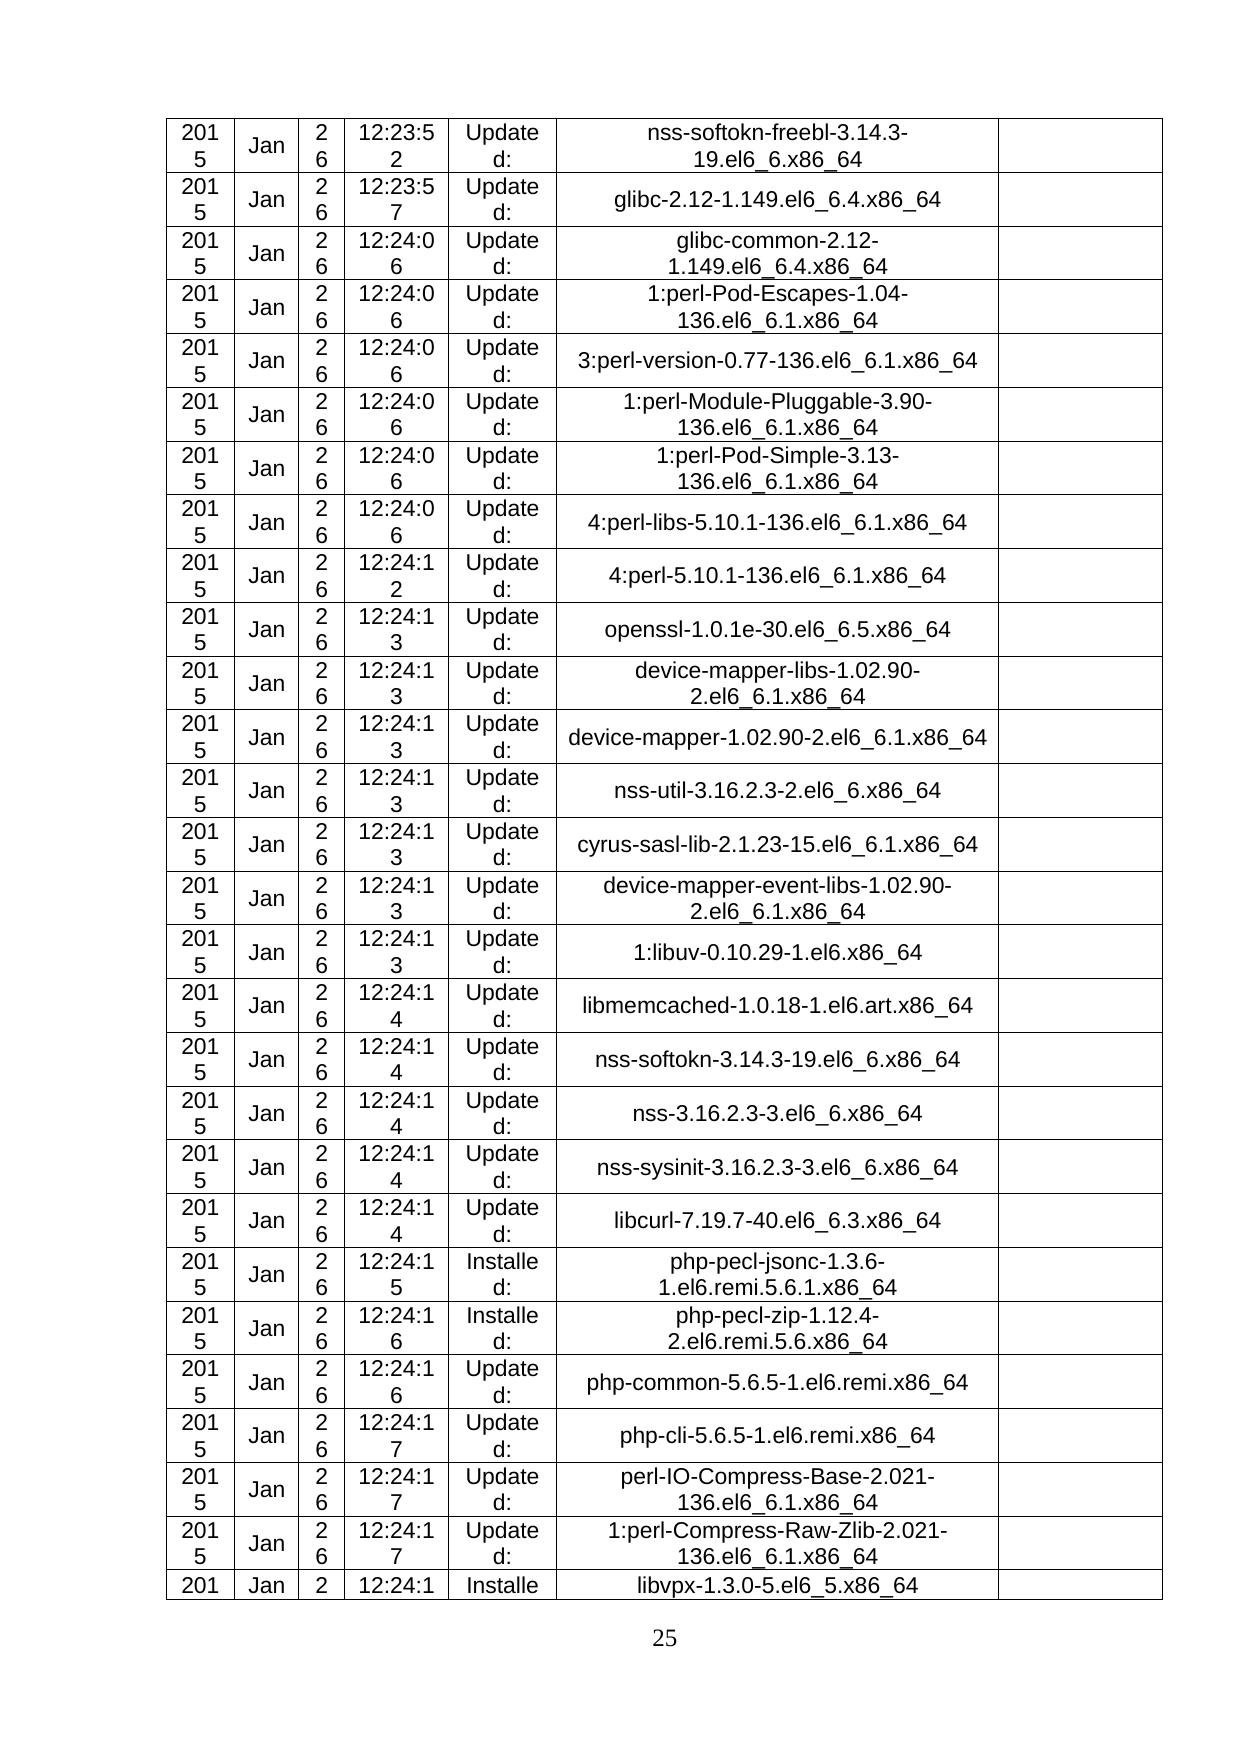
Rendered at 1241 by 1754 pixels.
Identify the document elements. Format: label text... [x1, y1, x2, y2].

table_cell [999, 1033, 1162, 1086]
table_cell 2015 [167, 334, 234, 387]
table_cell Updated: [449, 1194, 556, 1247]
table_cell Updated: [449, 1140, 556, 1193]
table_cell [557, 1570, 998, 1599]
table_cell 26 [299, 1463, 344, 1516]
table_cell 26 [299, 442, 344, 494]
table_cell nss-3.16.2.3-3.el6_6.x86_64 [557, 1087, 998, 1139]
table_cell 26 [299, 1033, 344, 1086]
table_cell 2015 [167, 280, 234, 333]
table_cell [999, 549, 1162, 602]
table_cell 12:24:13 [345, 710, 448, 763]
table_cell Jan [235, 764, 298, 817]
table_cell nss-util-3.16.2.3-2.el6_6.x86_64 [557, 764, 998, 817]
table_cell 2015 [167, 442, 234, 494]
table_cell 12:24:06 [345, 388, 448, 441]
table_cell 2015 [167, 872, 234, 924]
table_cell Jan [235, 818, 298, 871]
table_cell [999, 1409, 1162, 1462]
table_cell Installed: [449, 1570, 556, 1599]
table_cell Updated: [449, 495, 556, 548]
table_cell 2015 [167, 925, 234, 978]
table_cell [999, 925, 1162, 978]
table_cell 26 [299, 1409, 344, 1462]
table_cell 12:23:57 [345, 173, 448, 226]
table_cell 2015 [167, 1033, 234, 1086]
table_cell 26 [299, 979, 344, 1032]
table_cell 12:24:13 [345, 925, 448, 978]
table_cell Jan [235, 1087, 298, 1139]
table_cell 26 [299, 1248, 344, 1301]
table_cell 2015 [167, 764, 234, 817]
table_cell 12:24:17 [345, 1517, 448, 1569]
table_cell 26 [299, 818, 344, 871]
table_cell Installed: [449, 1302, 556, 1354]
table_cell Jan [235, 442, 298, 494]
table_cell 2015 [167, 657, 234, 709]
table_cell Updated: [449, 818, 556, 871]
table_cell Updated: [449, 1463, 556, 1516]
table_cell Jan [235, 657, 298, 709]
table_cell 12:24:12 [345, 549, 448, 602]
table_cell 26 [299, 1140, 344, 1193]
table_cell 12:24:13 [345, 872, 448, 924]
table_cell [999, 872, 1162, 924]
table_cell glibc-common-2.12-1.149.el6_6.4.x86_64 [557, 227, 998, 279]
table_cell 2015 [167, 1570, 234, 1599]
table_cell 26 [299, 173, 344, 226]
table_cell [999, 1355, 1162, 1408]
table_cell device-mapper-event-libs-1.02.90-2.el6_6.1.x86_64 [557, 872, 998, 924]
table_cell Jan [235, 603, 298, 656]
table_cell Updated: [449, 872, 556, 924]
table_cell 2015 [167, 1517, 234, 1569]
table_cell nss-softokn-freebl-3.14.3-19.el6_6.x86_64 [557, 119, 998, 172]
table_cell device-mapper-1.02.90-2.el6_6.1.x86_64 [557, 710, 998, 763]
table_cell 26 [299, 495, 344, 548]
table_cell 26 [299, 1517, 344, 1569]
table_cell [999, 1463, 1162, 1516]
table_cell Jan [235, 1140, 298, 1193]
table_cell [999, 442, 1162, 494]
table_cell 12:24:13 [345, 657, 448, 709]
table_cell 2015 [167, 119, 234, 172]
table_cell [999, 388, 1162, 441]
table_cell 12:24:17 [345, 1409, 448, 1462]
table_cell 12:23:52 [345, 119, 448, 172]
table_cell 2015 [167, 818, 234, 871]
table_cell [999, 227, 1162, 279]
table_cell Updated: [449, 388, 556, 441]
table_cell Jan [235, 549, 298, 602]
table_cell Jan [235, 227, 298, 279]
table_cell [999, 280, 1162, 333]
table_cell 26 [299, 925, 344, 978]
table_cell 12:24:13 [345, 818, 448, 871]
table_cell 2015 [167, 173, 234, 226]
table_cell Updated: [449, 119, 556, 172]
table_cell Updated: [449, 173, 556, 226]
table_cell 2015 [167, 1194, 234, 1247]
table_cell 26 [299, 388, 344, 441]
table_cell 26 [299, 280, 344, 333]
table_cell Updated: [449, 280, 556, 333]
table_cell 12:24:14 [345, 1033, 448, 1086]
table_cell Updated: [449, 442, 556, 494]
table_cell Updated: [449, 710, 556, 763]
table_cell 12:24:16 [345, 1355, 448, 1408]
table_cell [999, 979, 1162, 1032]
table_cell 26 [299, 227, 344, 279]
table_cell 4:perl-libs-5.10.1-136.el6_6.1.x86_64 [557, 495, 998, 548]
table_cell [999, 818, 1162, 871]
table_cell 12:24:14 [345, 1087, 448, 1139]
table_cell 2015 [167, 603, 234, 656]
table_cell libcurl-7.19.7-40.el6_6.3.x86_64 [557, 1194, 998, 1247]
table_cell Jan [235, 710, 298, 763]
table_cell 12:24:06 [345, 495, 448, 548]
table_cell Jan [235, 1570, 298, 1599]
table_cell 26 [299, 1194, 344, 1247]
table_cell 26 [299, 872, 344, 924]
table_cell Jan [235, 1517, 298, 1569]
table_cell 12:24:06 [345, 280, 448, 333]
table_cell [999, 764, 1162, 817]
table_cell Updated: [449, 657, 556, 709]
table_cell 12:24:16 [345, 1302, 448, 1354]
table_cell [999, 1302, 1162, 1354]
table_cell Jan [235, 1355, 298, 1408]
table_cell Installed: [449, 1248, 556, 1301]
table_cell 4:perl-5.10.1-136.el6_6.1.x86_64 [557, 549, 998, 602]
table_cell Jan [235, 334, 298, 387]
table_cell libmemcached-1.0.18-1.el6.art.x86_64 [557, 979, 998, 1032]
table_cell 26 [299, 334, 344, 387]
table_cell Jan [235, 872, 298, 924]
table_cell 2015 [167, 1302, 234, 1354]
table_cell Updated: [449, 227, 556, 279]
table_cell 12:24:15 [345, 1248, 448, 1301]
table_cell 2015 [167, 1248, 234, 1301]
table_cell 26 [299, 549, 344, 602]
table_cell 26 [299, 1570, 344, 1599]
table_cell Jan [235, 280, 298, 333]
table_cell Updated: [449, 764, 556, 817]
table_cell Jan [235, 979, 298, 1032]
table_cell Jan [235, 1302, 298, 1354]
table_cell [999, 173, 1162, 226]
table_cell 12:24:06 [345, 334, 448, 387]
table_cell 2015 [167, 388, 234, 441]
table_cell 1:perl-Pod-Simple-3.13-136.el6_6.1.x86_64 [557, 442, 998, 494]
table_cell Jan [235, 495, 298, 548]
table_cell 12:24:13 [345, 603, 448, 656]
table_cell openssl-1.0.1e-30.el6_6.5.x86_64 [557, 603, 998, 656]
table_cell 26 [299, 603, 344, 656]
table_cell Updated: [449, 979, 556, 1032]
table_cell device-mapper-libs-1.02.90-2.el6_6.1.x86_64 [557, 657, 998, 709]
table_cell [999, 495, 1162, 548]
table_cell Updated: [449, 549, 556, 602]
table_cell [999, 603, 1162, 656]
table_cell 26 [299, 1302, 344, 1354]
table_cell php-pecl-jsonc-1.3.6-1.el6.remi.5.6.1.x86_64 [557, 1248, 998, 1301]
table_cell Jan [235, 1409, 298, 1462]
table_cell 2015 [167, 979, 234, 1032]
table_cell [999, 119, 1162, 172]
table_cell [999, 334, 1162, 387]
table_cell 3:perl-version-0.77-136.el6_6.1.x86_64 [557, 334, 998, 387]
table_cell Jan [235, 1194, 298, 1247]
table_cell Jan [235, 119, 298, 172]
table_cell Updated: [449, 1355, 556, 1408]
table_cell nss-sysinit-3.16.2.3-3.el6_6.x86_64 [557, 1140, 998, 1193]
table_cell Jan [235, 1033, 298, 1086]
table_cell [999, 1194, 1162, 1247]
table_cell 1:perl-Compress-Raw-Zlib-2.021-136.el6_6.1.x86_64 [557, 1517, 998, 1569]
table_cell nss-softokn-3.14.3-19.el6_6.x86_64 [557, 1033, 998, 1086]
table_cell 2015 [167, 710, 234, 763]
table_cell 2015 [167, 1355, 234, 1408]
table_cell Updated: [449, 1087, 556, 1139]
table_cell Jan [235, 173, 298, 226]
table_cell [999, 1570, 1162, 1599]
table_cell Updated: [449, 1517, 556, 1569]
table_cell [999, 1140, 1162, 1193]
table_cell [999, 710, 1162, 763]
table_cell perl-IO-Compress-Base-2.021-136.el6_6.1.x86_64 [557, 1463, 998, 1516]
table_cell 26 [299, 657, 344, 709]
table_cell 12:24:14 [345, 1140, 448, 1193]
table_cell [999, 657, 1162, 709]
table_cell 1:perl-Module-Pluggable-3.90-136.el6_6.1.x86_64 [557, 388, 998, 441]
table_cell 12:24:06 [345, 227, 448, 279]
table_cell [999, 1087, 1162, 1139]
table_cell php-common-5.6.5-1.el6.remi.x86_64 [557, 1355, 998, 1408]
table_cell [999, 1248, 1162, 1301]
table_cell Jan [235, 1463, 298, 1516]
table_cell Jan [235, 388, 298, 441]
table_cell php-cli-5.6.5-1.el6.remi.x86_64 [557, 1409, 998, 1462]
table_cell 1:perl-Pod-Escapes-1.04-136.el6_6.1.x86_64 [557, 280, 998, 333]
table_cell 12:24:14 [345, 1194, 448, 1247]
table_cell Updated: [449, 1033, 556, 1086]
table_cell 2015 [167, 1409, 234, 1462]
table_cell cyrus-sasl-lib-2.1.23-15.el6_6.1.x86_64 [557, 818, 998, 871]
table_cell 2015 [167, 549, 234, 602]
table_cell Updated: [449, 334, 556, 387]
table_cell 2015 [167, 227, 234, 279]
table_cell 1:libuv-0.10.29-1.el6.x86_64 [557, 925, 998, 978]
table_cell Jan [235, 1248, 298, 1301]
table_cell php-pecl-zip-1.12.4-2.el6.remi.5.6.x86_64 [557, 1302, 998, 1354]
table_cell 2015 [167, 1463, 234, 1516]
table_cell 12:24:14 [345, 979, 448, 1032]
table_cell 12:24:13 [345, 764, 448, 817]
table_cell 26 [299, 119, 344, 172]
table_cell Updated: [449, 1409, 556, 1462]
table_cell 26 [299, 1355, 344, 1408]
table_cell Updated: [449, 603, 556, 656]
table_cell 26 [299, 1087, 344, 1139]
table_cell Updated: [449, 925, 556, 978]
table_cell [999, 1517, 1162, 1569]
table_cell 2015 [167, 1140, 234, 1193]
table_cell 12:24:17 [345, 1463, 448, 1516]
table_cell Jan [235, 925, 298, 978]
table_cell 12:24:06 [345, 442, 448, 494]
table_cell 12:24:18 [345, 1570, 448, 1599]
table_cell 26 [299, 764, 344, 817]
table_cell glibc-2.12-1.149.el6_6.4.x86_64 [557, 173, 998, 226]
table_cell 2015 [167, 495, 234, 548]
table_cell 2015 [167, 1087, 234, 1139]
table_cell 26 [299, 710, 344, 763]
